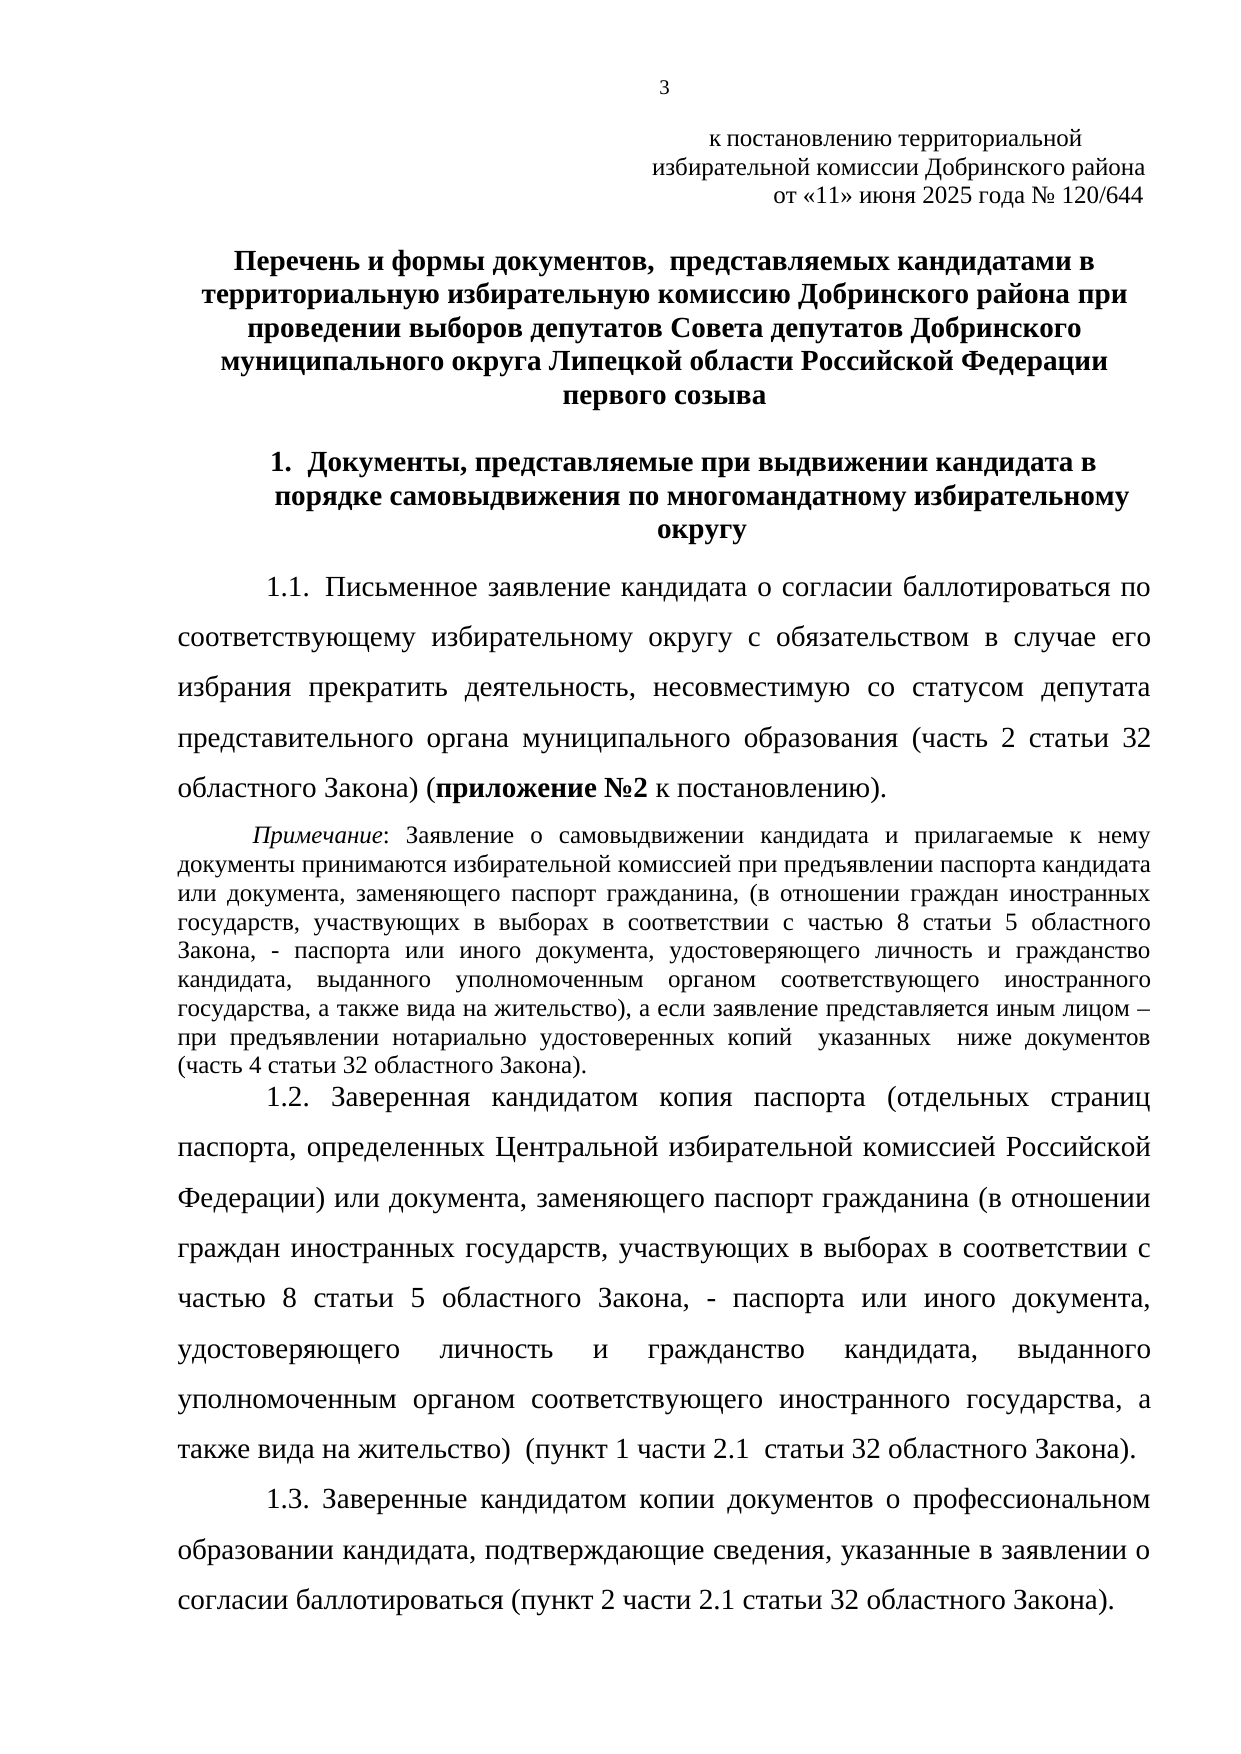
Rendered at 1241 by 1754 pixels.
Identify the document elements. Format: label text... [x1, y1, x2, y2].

text к постановлению территориальной [177, 123, 1152, 152]
text избирательной комиссии Добринского района [177, 152, 1152, 181]
text 1.1. Письменное заявление кандидата о согласии баллотироваться по соответствующему избирательному округу с обязательством в случае его избрания прекратить деятельность, несовместимую со статусом депутата представительного органа муниципального образования (часть 2 статьи 32 областного Закона) (приложение №2 к постановлению). [172, 569, 1152, 804]
text от «11» июня 2025 года № 120/644 [177, 181, 1152, 209]
text 1.2. Заверенная кандидатом копия паспорта (отдельных страниц паспорта, определенных Центральной избирательной комиссией Российской Федерации) или документа, заменяющего паспорт гражданина (в отношении граждан иностранных государств, участвующих в выборах в соответствии с частью 8 статьи 5 областного Закона, - паспорта или иного документа, удостоверяющего личность и гражданство кандидата, выданного уполномоченным органом соответствующего иностранного государства, а также вида на жительство) (пункт 1 части 2.1 статьи 32 областного Закона). [172, 1079, 1152, 1465]
list Документы, представляемые при выдвижении кандидата в порядке самовыдвижения по многомандатному избирательному округу [215, 444, 1152, 545]
text Перечень и формы документов, представляемых кандидатами в территориальную избирательную комиссию Добринского района при проведении выборов депутатов Совета депутатов Добринского муниципального округа Липецкой области Российской Федерации первого созыва [177, 243, 1152, 411]
text 1.3. Заверенные кандидатом копии документов о профессиональном образовании кандидата, подтверждающие сведения, указанные в заявлении о согласии баллотироваться (пункт 2 части 2.1 статьи 32 областного Закона). [172, 1482, 1152, 1616]
text Примечание: Заявление о самовыдвижении кандидата и прилагаемые к нему документы принимаются избирательной комиссией при предъявлении паспорта кандидата или документа, заменяющего паспорт гражданина, (в отношении граждан иностранных государств, участвующих в выборах в соответствии с частью 8 статьи 5 областного Закона, - паспорта или иного документа, удостоверяющего личность и гражданство кандидата, выданного уполномоченным органом соответствующего иностранного государства, а также вида на жительство), а если заявление представляется иным лицом – при предъявлении нотариально удостоверенных копий указанных ниже документов (часть 4 статьи 32 областного Закона). [177, 820, 1152, 1079]
